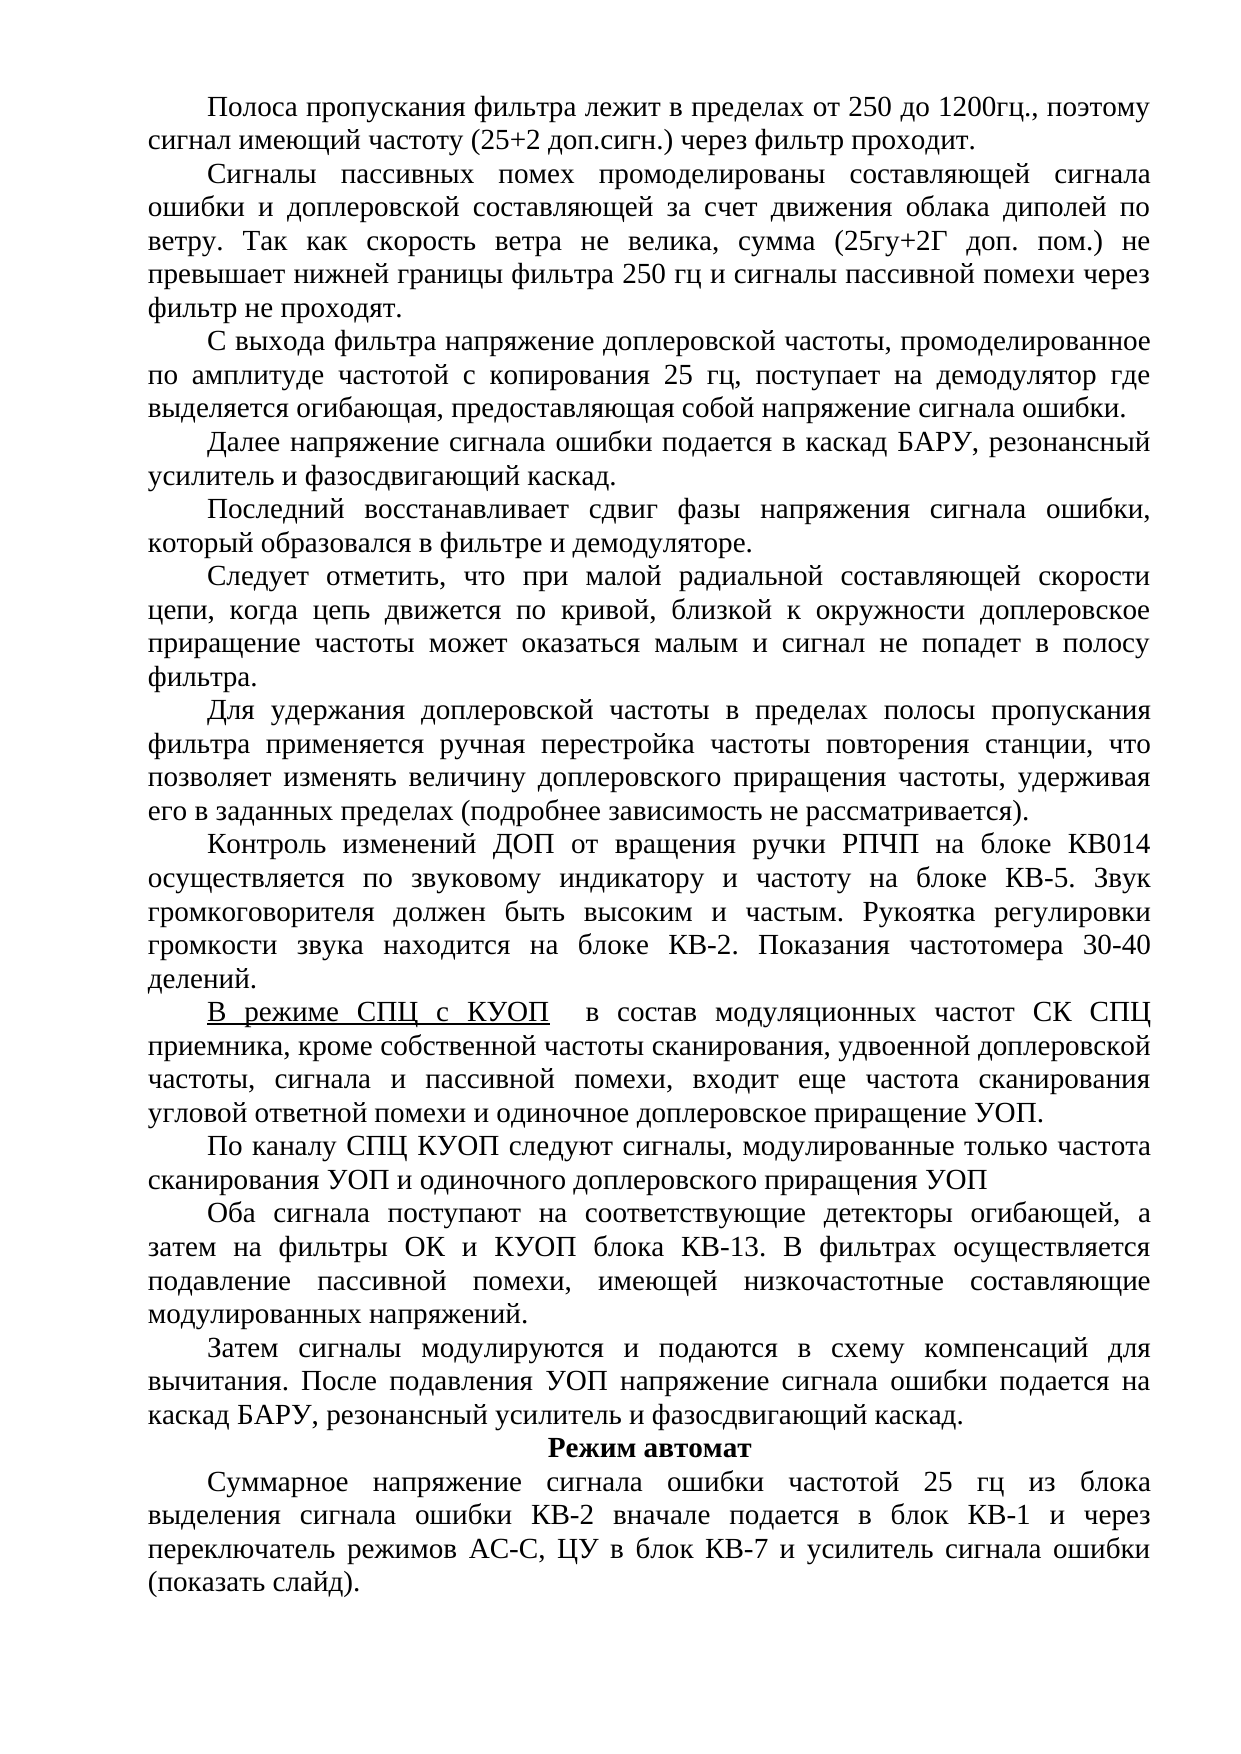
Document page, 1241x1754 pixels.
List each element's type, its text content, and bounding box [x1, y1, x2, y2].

text Контроль изменений ДОП от вращения ручки РПЧП на блоке КВ014 осуществляется по звуковому индикатору и частоту на блоке КВ-5. Звук громкоговорителя должен быть высоким и частым. Рукоятка регулировки громкости звука находится на блоке КВ-2. Показания частотомера 30-40 делений. [148, 827, 1152, 994]
text Полоса пропускания фильтра лежит в пределах от 250 до 1200гц., поэтому сигнал имеющий частоту (25+2 доп.сигн.) через фильтр проходит. [148, 89, 1152, 156]
text Режим автомат [148, 1430, 1152, 1464]
text Последний восстанавливает сдвиг фазы напряжения сигнала ошибки, который образовался в фильтре и демодуляторе. [148, 491, 1152, 558]
text Сигналы пассивных помех промоделированы составляющей сигнала ошибки и доплеровской составляющей за счет движения облака диполей по ветру. Так как скорость ветра не велика, сумма (25гу+2Г доп. пом.) не превышает нижней границы фильтра 250 гц и сигналы пассивной помехи через фильтр не проходят. [148, 156, 1152, 323]
text С выхода фильтра напряжение доплеровской частоты, промоделированное по амплитуде частотой с копирования 25 гц, поступает на демодулятор где выделяется огибающая, предоставляющая собой напряжение сигнала ошибки. [148, 323, 1152, 424]
text Затем сигналы модулируются и подаются в схему компенсаций для вычитания. После подавления УОП напряжение сигнала ошибки подается на каскад БАРУ, резонансный усилитель и фазосдвигающий каскад. [148, 1330, 1152, 1430]
text По каналу СПЦ КУОП следуют сигналы, модулированные только частота сканирования УОП и одиночного доплеровского приращения УОП [148, 1128, 1152, 1196]
text Для удержания доплеровской частоты в пределах полосы пропускания фильтра применяется ручная перестройка частоты повторения станции, что позволяет изменять величину доплеровского приращения частоты, удерживая его в заданных пределах (подробнее зависимость не рассматривается). [148, 692, 1152, 827]
text Далее напряжение сигнала ошибки подается в каскад БАРУ, резонансный усилитель и фазосдвигающий каскад. [148, 424, 1152, 491]
text В режиме СПЦ с КУОП в состав модуляционных частот СК СПЦ приемника, кроме собственной частоты сканирования, удвоенной доплеровской частоты, сигнала и пассивной помехи, входит еще частота сканирования угловой ответной помехи и одиночное доплеровское приращение УОП. [148, 994, 1152, 1128]
text Оба сигнала поступают на соответствующие детекторы огибающей, а затем на фильтры ОК и КУОП блока КВ-13. В фильтрах осуществляется подавление пассивной помехи, имеющей низкочастотные составляющие модулированных напряжений. [148, 1196, 1152, 1330]
text Следует отметить, что при малой радиальной составляющей скорости цепи, когда цепь движется по кривой, близкой к окружности доплеровское приращение частоты может оказаться малым и сигнал не попадет в полосу фильтра. [148, 558, 1152, 692]
text Суммарное напряжение сигнала ошибки частотой 25 гц из блока выделения сигнала ошибки КВ-2 вначале подается в блок КВ-1 и через переключатель режимов АС-С, ЦУ в блок КВ-7 и усилитель сигнала ошибки (показать слайд). [148, 1464, 1152, 1598]
